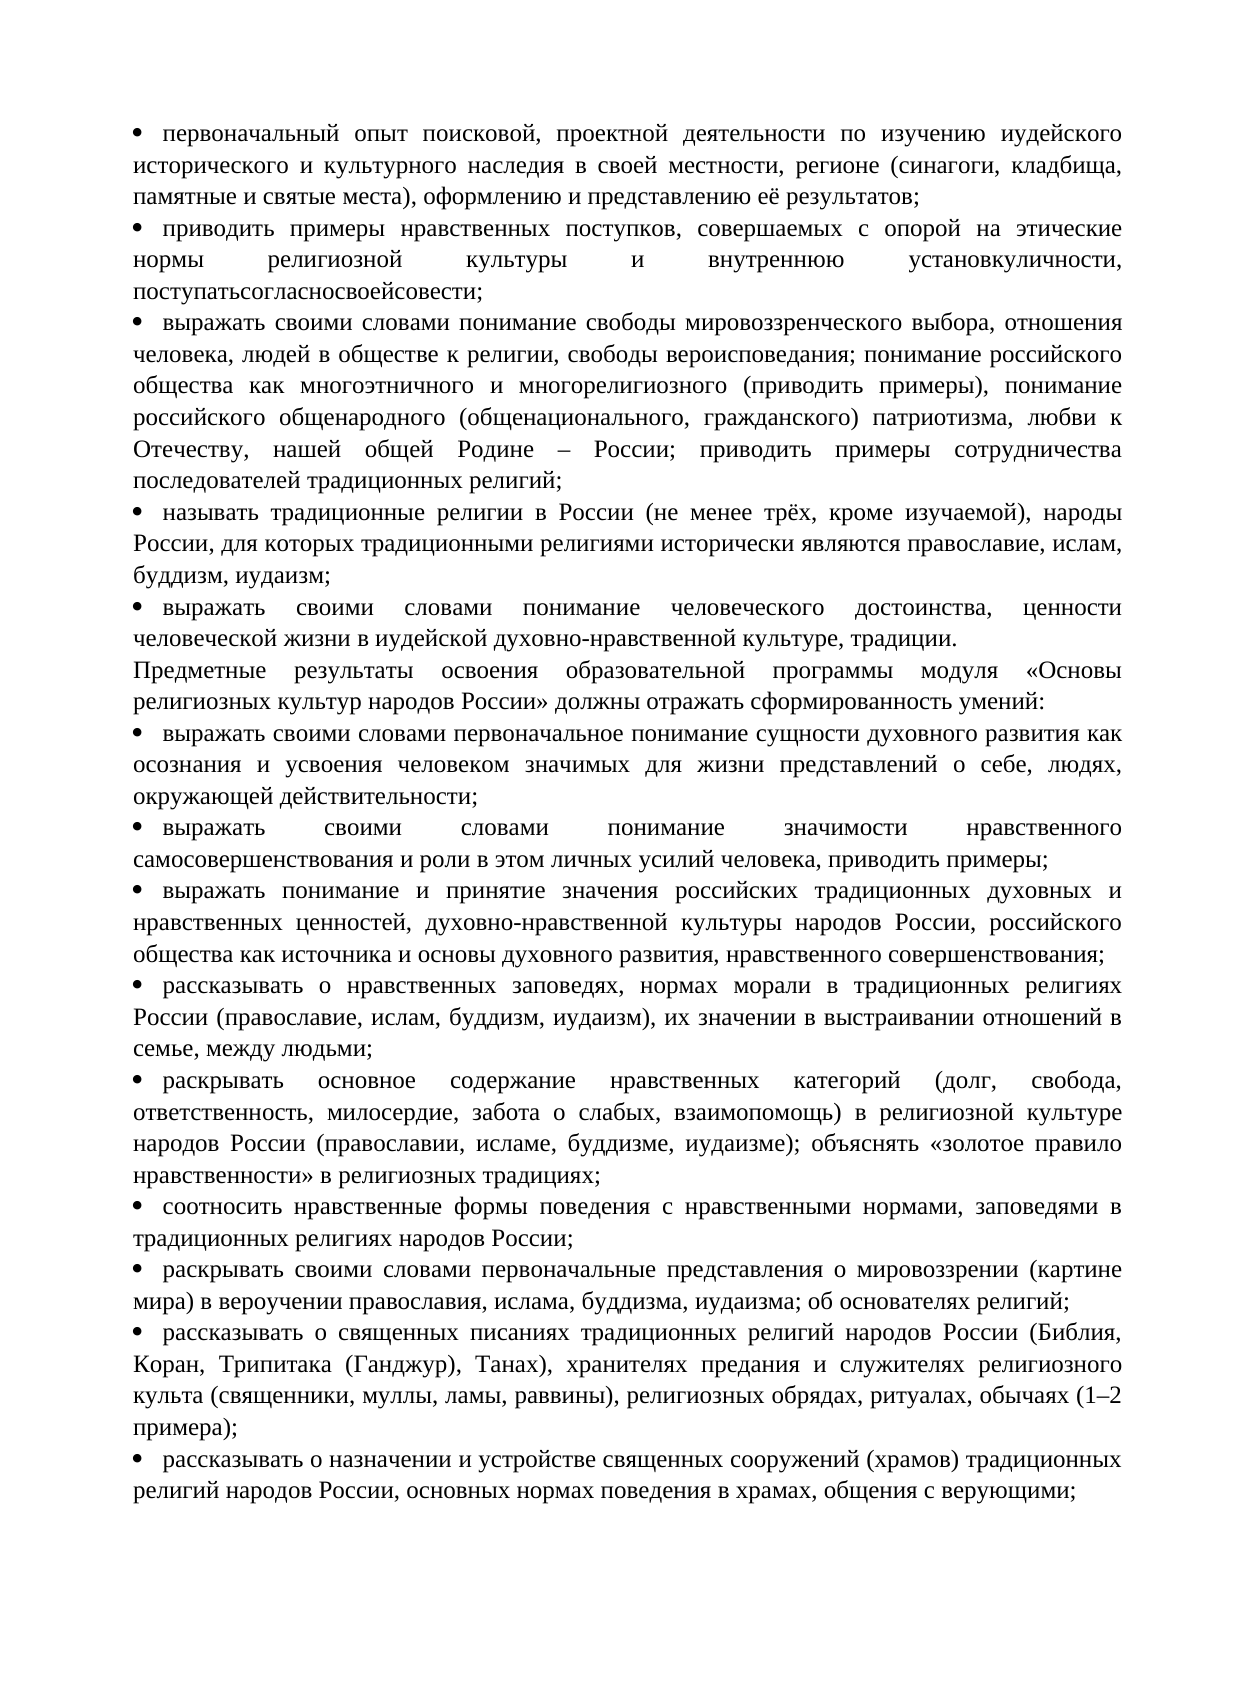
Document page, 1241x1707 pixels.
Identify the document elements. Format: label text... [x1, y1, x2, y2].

list рассказывать о священных писаниях традиционных религий народов России (Библия, Коран, Трипитака (Ганджур), Танах), хранителях предания и служителях религиозного культа (священники, муллы, ламы, раввины), религиозных обрядах, ритуалах, обычаях (1–2 примера); [133, 1317, 1122, 1441]
list приводить примеры нравственных поступков, совершаемых с опорой на этические нормы религиозной культуры и внутреннюю установкуличности, поступатьсогласносвоейсовести; [133, 213, 1122, 305]
text Предметные результаты освоения образовательной программы модуля «Основы религиозных культур народов России» должны отражать сформированность умений: [133, 655, 1122, 715]
list рассказывать о нравственных заповедях, нормах морали в традиционных религиях России (православие, ислам, буддизм, иудаизм), их значении в выстраивании отношений в семье, между людьми; [133, 970, 1122, 1062]
list выражать своими словами понимание свободы мировоззренческого выбора, отношения человека, людей в обществе к религии, свободы вероисповедания; понимание российского общества как многоэтничного и многорелигиозного (приводить примеры), понимание российского общенародного (общенационального, гражданского) патриотизма, любви к Оте­честву, нашей общей Родине – России; приводить примеры сотрудничества последователей традиционных религий; [133, 307, 1122, 494]
list выражать понимание и принятие значения российских традиционных духовных и нравственных ценностей, духовно-нравственной культуры народов России, российского общества как источника и основы духовного развития, нравственного совершенствования; [133, 876, 1122, 967]
list первоначальный опыт поисковой, проектной деятельности по изучению иудейского исторического и культурного наследия в своей местности, регионе (синагоги, кладбища, памятные и святые места), оформлению и представлению её результатов; [133, 118, 1122, 210]
list называть традиционные религии в России (не менее трёх, кроме изучаемой), народы России, для которых традиционными религиями исторически являются православие, ислам, буддизм, иудаизм; [133, 497, 1122, 589]
list выражать своими словами понимание значимости нравственного самосовершенствования и роли в этом личных усилий человека, приводить примеры; [133, 812, 1122, 873]
list выражать своими словами понимание человеческого достоинства, ценности человеческой жизни в иудейской духовно-нравственной культуре, традиции. [133, 592, 1122, 652]
list выражать своими словами первоначальное понимание сущности духовного развития как осознания и усвоения человеком значимых для жизни представлений о себе, людях, окружающей действительности; [133, 718, 1122, 810]
list рассказывать о назначении и устройстве священных сооружений (храмов) традиционных религий народов России, основных нормах поведения в храмах, общения с верующими; [133, 1444, 1122, 1504]
list раскрывать основное содержание нравственных категорий (долг, свобода, ответственность, милосердие, забота о слабых, взаимопомощь) в религиозной культуре народов России (православии, исламе, буддизме, иудаизме); объяснять «золотое правило нравственности» в религиозных традициях; [133, 1065, 1122, 1188]
list соотносить нравственные формы поведения с нравственными нормами, заповедями в традиционных религиях народов России; [133, 1191, 1122, 1252]
list раскрывать своими словами первоначальные представления о мировоззрении (картине мира) в вероучении православия, ислама, буддизма, иудаизма; об основателях религий; [133, 1254, 1122, 1315]
